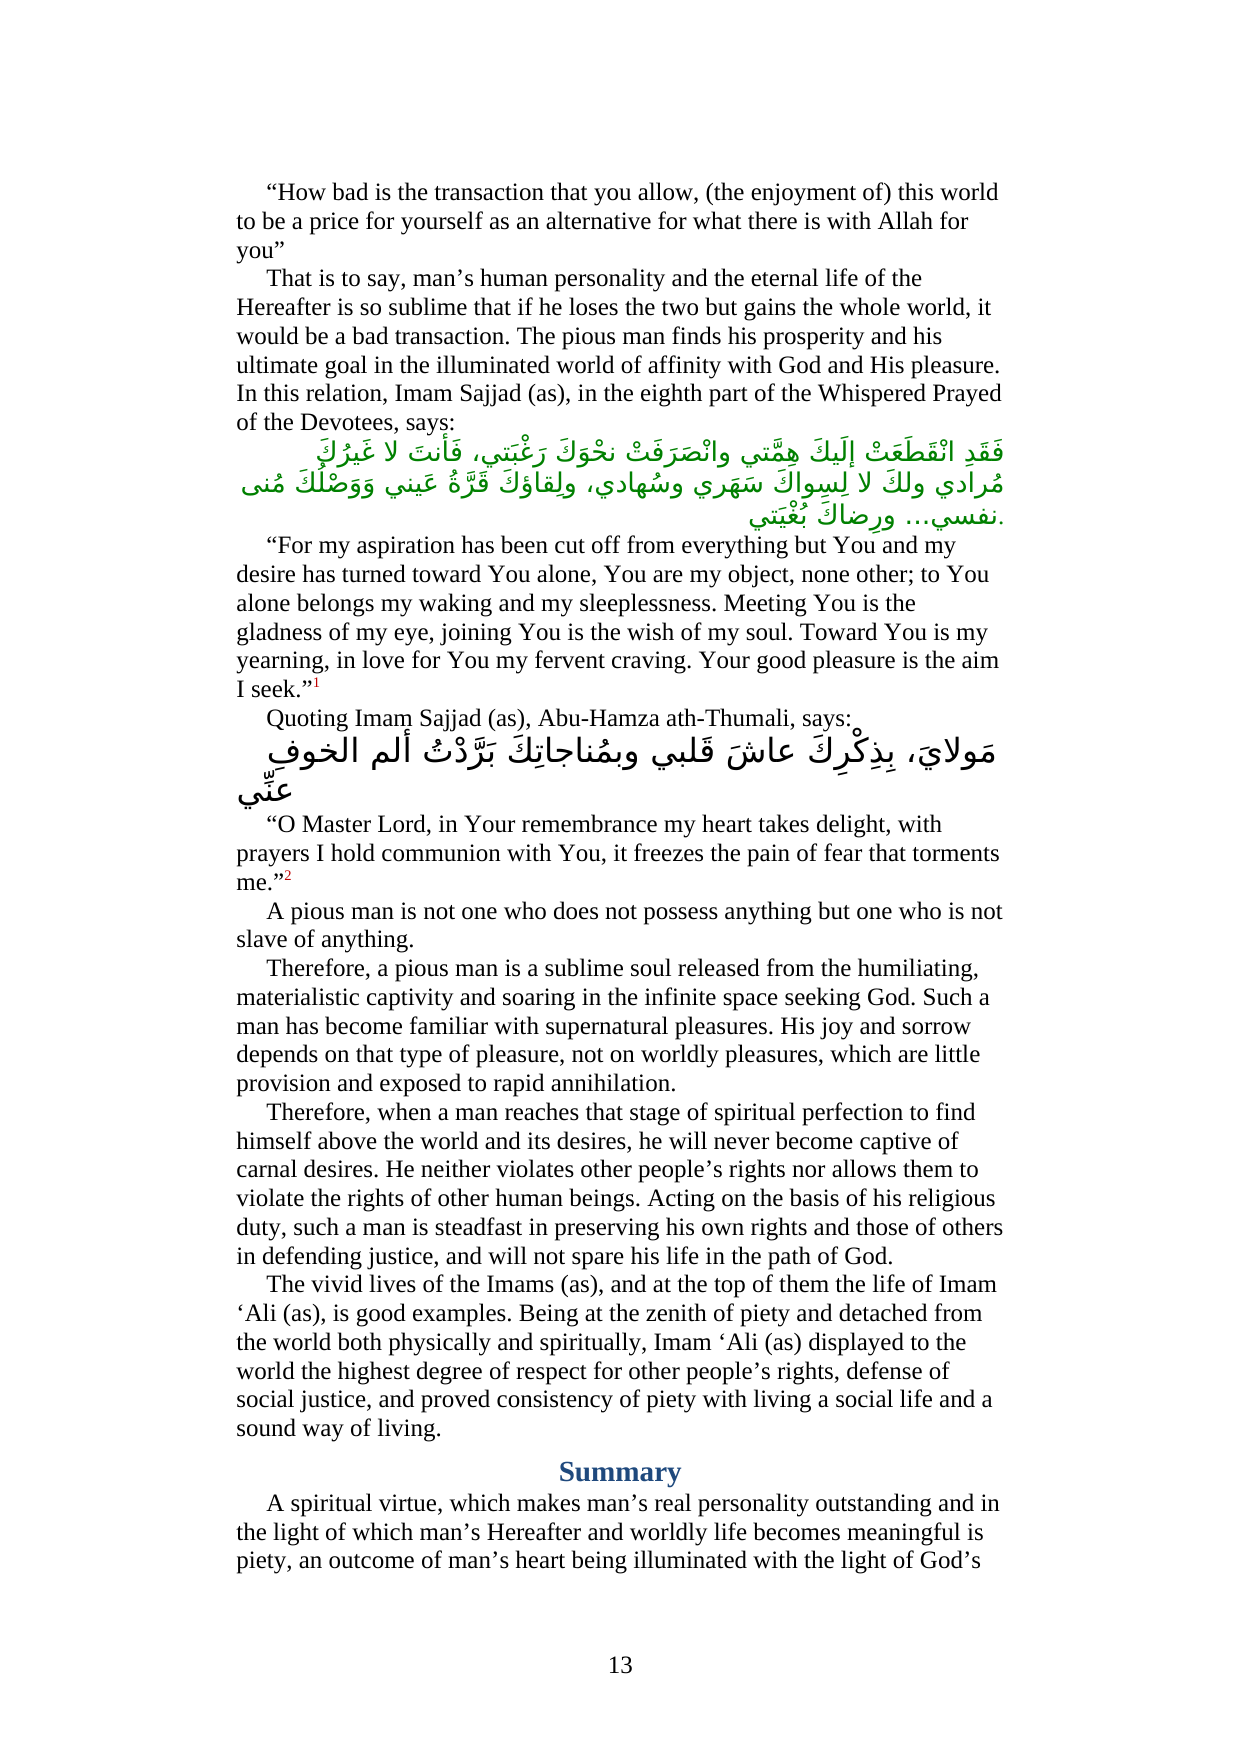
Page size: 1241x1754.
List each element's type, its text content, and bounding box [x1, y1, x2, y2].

subtitle Summary [236, 1454, 1004, 1488]
text مَولايَ، بِذِكْرِكَ عاشَ قَلبي وبمُناجاتِكَ بَرَّدْتُ ألم الخوفِ عنِّي [236, 732, 1004, 809]
text “For my aspiration has been cut off from everything but You and my desire has turned toward You alone, You are my object, none other; to You alone belongs my waking and my sleeplessness. Meeting You is the gladness of my eye, joining You is the wish of my soul. Toward You is my yearning, in love for You my fervent craving. Your good pleasure is the aim I seek.”1 [236, 531, 1004, 703]
text That is to say, man’s human personality and the eternal life of the Hereafter is so sublime that if he loses the two but gains the whole world, it would be a bad transaction. The pious man finds his prosperity and his ultimate goal in the illuminated world of affinity with God and His pleasure. In this relation, Imam Sajjad (as), in the eighth part of the Whispered Prayed of the Devotees, says: [236, 263, 1004, 436]
text Therefore, a pious man is a sublime soul released from the humiliating, materialistic captivity and soaring in the infinite space seeking God. Such a man has become familiar with supernatural pleasures. His joy and sorrow depends on that type of pleasure, not on worldly pleasures, which are little provision and exposed to rapid annihilation. [236, 953, 1004, 1097]
text Quoting Imam Sajjad (as), Abu-Hamza ath-Thumali, says: [236, 703, 1004, 732]
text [236, 1488, 1004, 1574]
text “O Master Lord, in Your remembrance my heart takes delight, with prayers I hold communion with You, it freezes the pain of fear that torments me.”2 [236, 809, 1004, 896]
text فَقَدِ انْقَطَعَتْ إلَيكَ هِمَّتي وانْصَرَفَتْ نحْوَكَ رَغْبَتي، فَأنتَ لا غَيرُكَ مُرادي ولكَ لا لِسِواكَ سَهَري وسُهادي، ولِقاؤكَ قَرَّةُ عَيني وَوَصْلُكَ مُنى نفسي... ورِضاكَ بُغْيَتي. [236, 436, 1004, 531]
text A pious man is not one who does not possess anything but one who is not slave of anything. [236, 896, 1004, 953]
text Therefore, when a man reaches that stage of spiritual perfection to find himself above the world and its desires, he will never become captive of carnal desires. He neither violates other people’s rights nor allows them to violate the rights of other human beings. Acting on the basis of his religious duty, such a man is steadfast in preserving his own rights and those of others in defending justice, and will not spare his life in the path of God. [236, 1097, 1004, 1269]
text “How bad is the transaction that you allow, (the enjoyment of) this world to be a price for yourself as an alternative for what there is with Allah for you” [236, 177, 1004, 263]
text The vivid lives of the Imams (as), and at the top of them the life of Imam ‘Ali (as), is good examples. Being at the zenith of piety and detached from the world both physically and spiritually, Imam ‘Ali (as) displayed to the world the highest degree of respect for other people’s rights, defense of social justice, and proved consistency of piety with living a social life and a sound way of living. [236, 1269, 1004, 1442]
